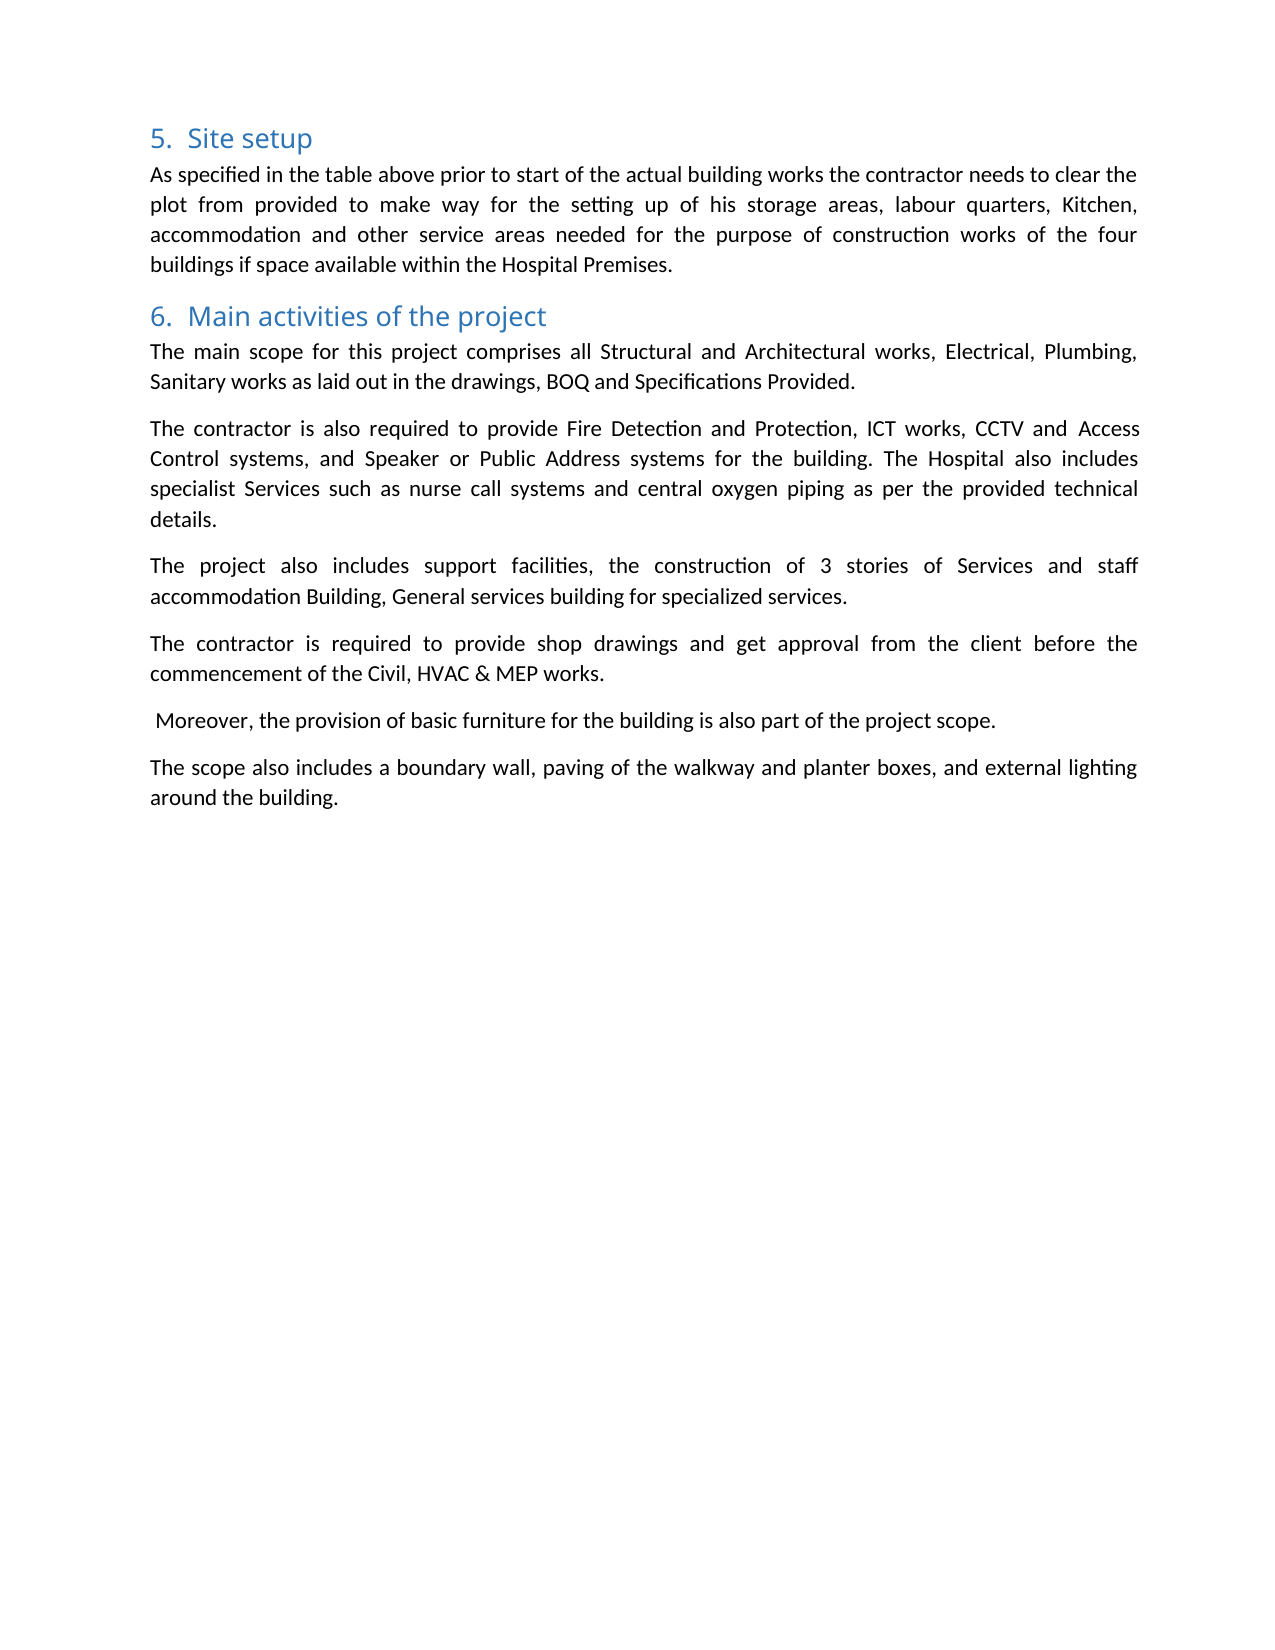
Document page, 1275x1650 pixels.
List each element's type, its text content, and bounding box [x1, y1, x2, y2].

text The project also includes support facilities, the construction of 3 stories of Services and staff accommodation Building, General services building for specialized services. [150, 552, 1140, 610]
subtitle Main activities of the project [150, 297, 1140, 334]
text The contractor is also required to provide Fire Detection and Protection, ICT works, CCTV and Access Control systems, and Speaker or Public Address systems for the building. The Hospital also includes specialist Services such as nurse call systems and central oxygen piping as per the provided technical details. [150, 414, 1140, 533]
text As specified in the table above prior to start of the actual building works the contractor needs to clear the plot from provided to make way for the setting up of his storage areas, labour quarters, Kitchen, accommodation and other service areas needed for the purpose of construction works of the four buildings if space available within the Hospital Premises. [150, 160, 1140, 278]
subtitle Site setup [150, 120, 1140, 157]
text The scope also includes a boundary wall, paving of the walkway and planter boxes, and external lighting around the building. [150, 753, 1140, 811]
text Moreover, the provision of basic furniture for the building is also part of the project scope. [150, 706, 1140, 734]
text The contractor is required to provide shop drawings and get approval from the client before the commencement of the Civil, HVAC & MEP works. [150, 629, 1140, 687]
text The main scope for this project comprises all Structural and Architectural works, Electrical, Plumbing, Sanitary works as laid out in the drawings, BOQ and Specifications Provided. [150, 337, 1140, 395]
